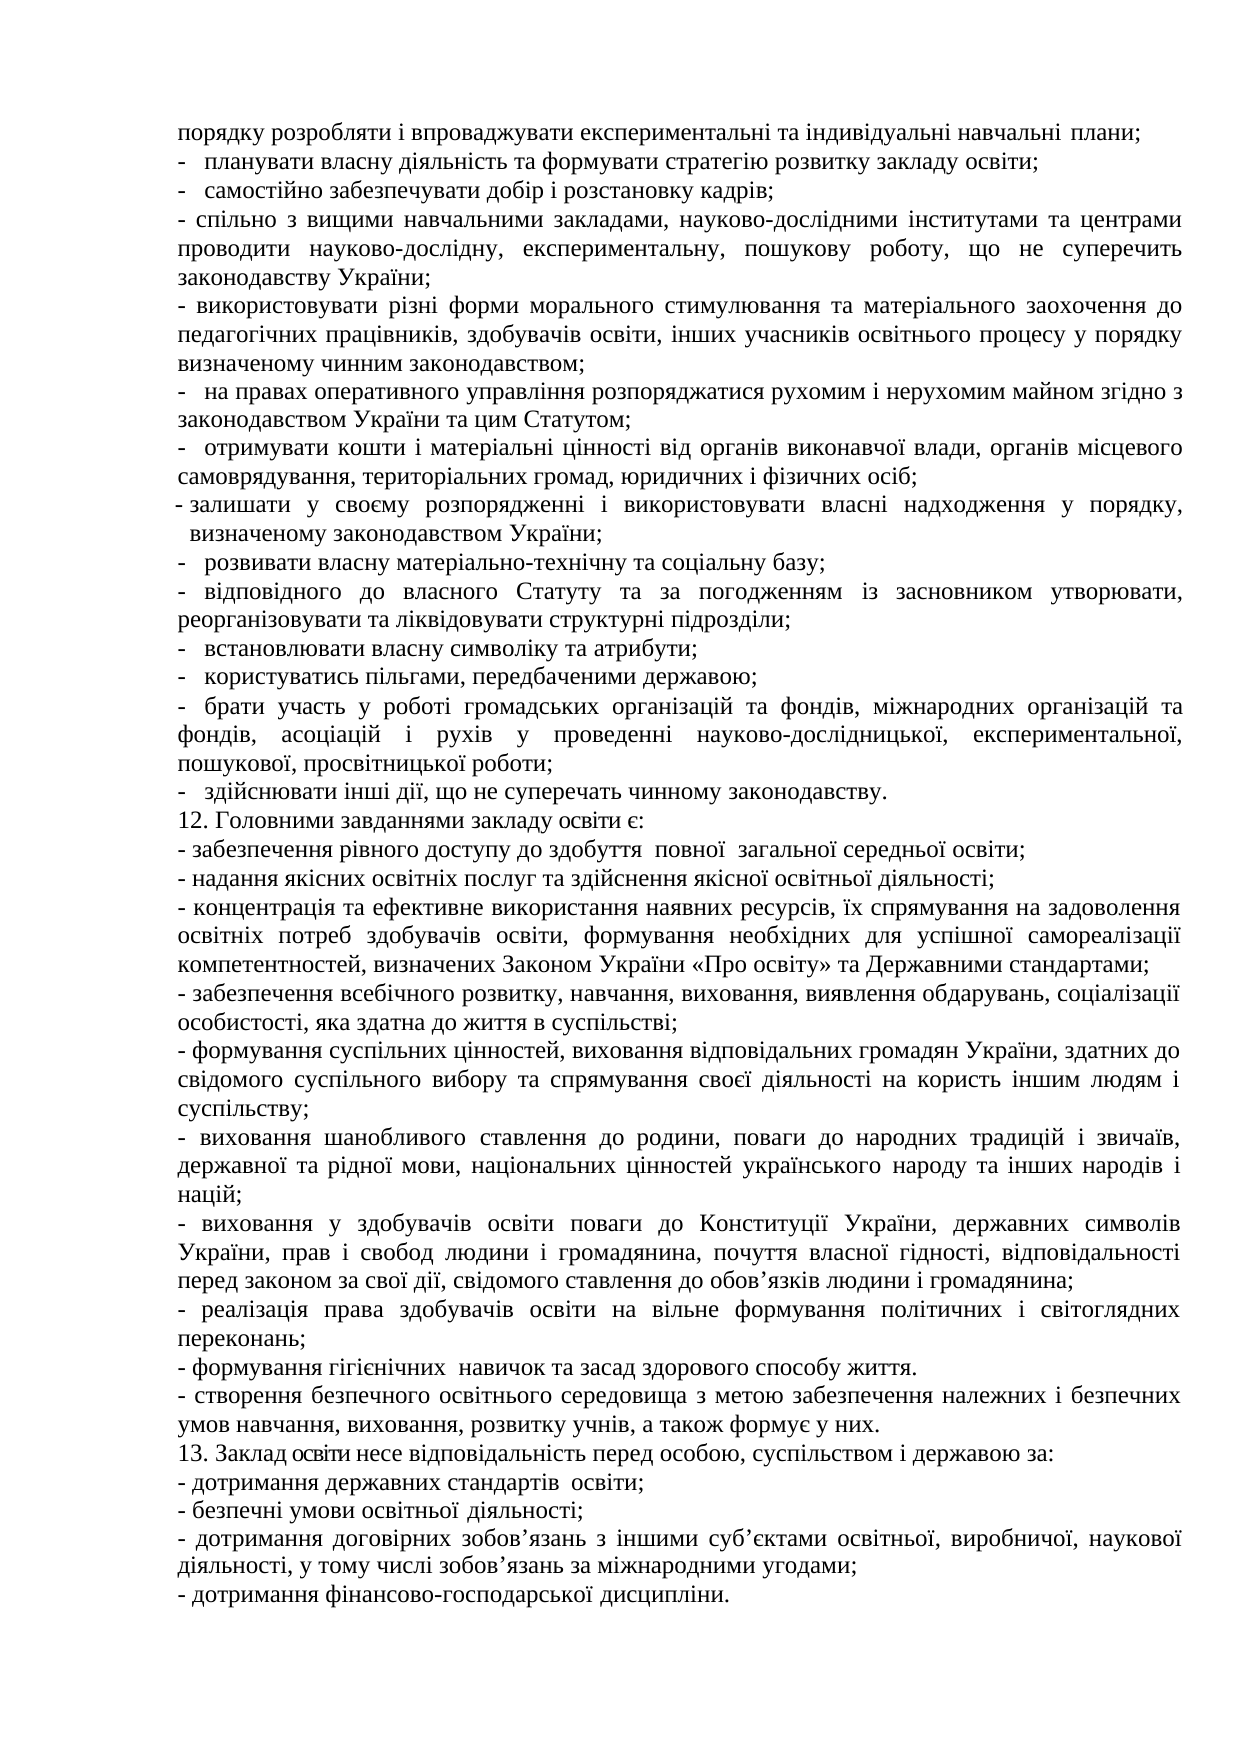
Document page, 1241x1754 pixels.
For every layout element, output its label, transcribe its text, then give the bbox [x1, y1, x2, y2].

list - безпечні умови освітньої діяльності; [177, 1495, 1181, 1524]
list - дотримання фінансово-господарської дисципліни. [177, 1579, 1181, 1608]
list на правах оперативного управління розпоряджатися рухомим і нерухомим майном згідно з законодавством України та цим Статутом; [177, 377, 1183, 433]
list залишати у своєму розпорядженні і використовувати власні надходження у порядку, визначеному законодавством України; [174, 490, 1183, 547]
text - реалізація права здобувачів освіти на вільне формування політичних i світоглядних переконань; [177, 1294, 1181, 1352]
text - виховання у здобувачів освіти поваги до Конституції України, державних символів України, прав i свобод людини i громадянина, почуття власної гідності, відповідальності перед законом за свої дії, свідомого ставлення до обов’язків людини i громадянина; [177, 1208, 1181, 1294]
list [177, 118, 1183, 146]
list самостійно забезпечувати добір і розстановку кадрів; [177, 175, 1181, 204]
text - забезпечення всебічного розвитку, навчання, виховання, виявлення обдарувань, соціалізації особистості, яка здатна до життя в суспільстві; [177, 978, 1181, 1035]
list розвивати власну матеріально-технічну та соціальну базу; [177, 548, 1183, 576]
list планувати власну діяльність та формувати стратегію розвитку закладу освіти; [177, 147, 1181, 175]
text - формування суспільних цінностей, виховання відповідальних громадян України, здатних до свідомого суспільного вибору та спрямування своєї діяльності на користь іншим людям і суспільству; [177, 1035, 1181, 1122]
text - надання якісних освітніх послуг та здійснення якісної освітньої діяльності; [177, 863, 1181, 892]
text - спільно з вищими навчальними закладами, науково-дослідними інститутами та центрами проводити науково-дослідну, експериментальну, пошукову роботу, що не суперечить законодавству України; [177, 204, 1183, 290]
list встановлювати власну символіку та атрибути; [177, 633, 1183, 662]
list - виховання шанобливого ставлення до родини, поваги до народних традицій i звичаїв, державної та рідної мови, національних цінностей українського народу та інших народів i націй; [177, 1122, 1181, 1208]
list здійснювати інші дії, що не суперечать чинному законодавству. [177, 777, 1183, 805]
text - створення безпечного освітнього середовища з метою забезпечення належних і безпечних умов навчання, виховання, розвитку учнів, а також формує у них. [177, 1380, 1181, 1438]
list - дотримання державних стандартів освіти; [177, 1467, 1181, 1495]
list отримувати кошти і матеріальні цінності від органів виконавчої влади, органів місцевого самоврядування, територіальних громад, юридичних і фізичних осіб; [177, 433, 1183, 490]
list відповідного до власного Статуту та за погодженням із засновником утворювати, реорганізовувати та ліквідовувати структурні підрозділи; [177, 577, 1183, 633]
text - використовувати різні форми морального стимулювання та матеріального заохочення до педагогічних працівників, здобувачів освіти, інших учасників освітнього процесу у порядку визначеному чинним законодавством; [177, 290, 1183, 377]
list брати участь у роботі громадських організацій та фондів, міжнародних організацій та фондів, асоціацій і рухів у проведенні науково-дослідницької, експериментальної, пошукової, просвітницької роботи; [177, 691, 1183, 777]
list 12. Головними завданнями закладу освіти є: [177, 805, 1181, 834]
list - дотримання договірних зобов’язань з іншими суб’єктами освітньої, виробничої, наукової діяльності, у тому числі зобов’язань за міжнародними угодами; [177, 1524, 1183, 1579]
text - формування гігієнічних навичок та засад здорового способу життя. [177, 1352, 1181, 1380]
list користуватись пільгами, передбаченими державою; [177, 662, 1183, 691]
text - забезпечення рівного доступу до здобуття повної загальної середньої освіти; [177, 834, 1181, 863]
list 13. Заклад освіти несе відповідальність перед особою, суспільством i державою за: [177, 1438, 1181, 1467]
text - концентрація та ефективне використання наявних ресурсів, ïx спрямування на задоволення освітніх потреб здобувачів освіти, формування необхідних для успішної самореалізації компетентностей, визначених Законом України «Про освіту» та Державними стандартами; [177, 892, 1181, 978]
